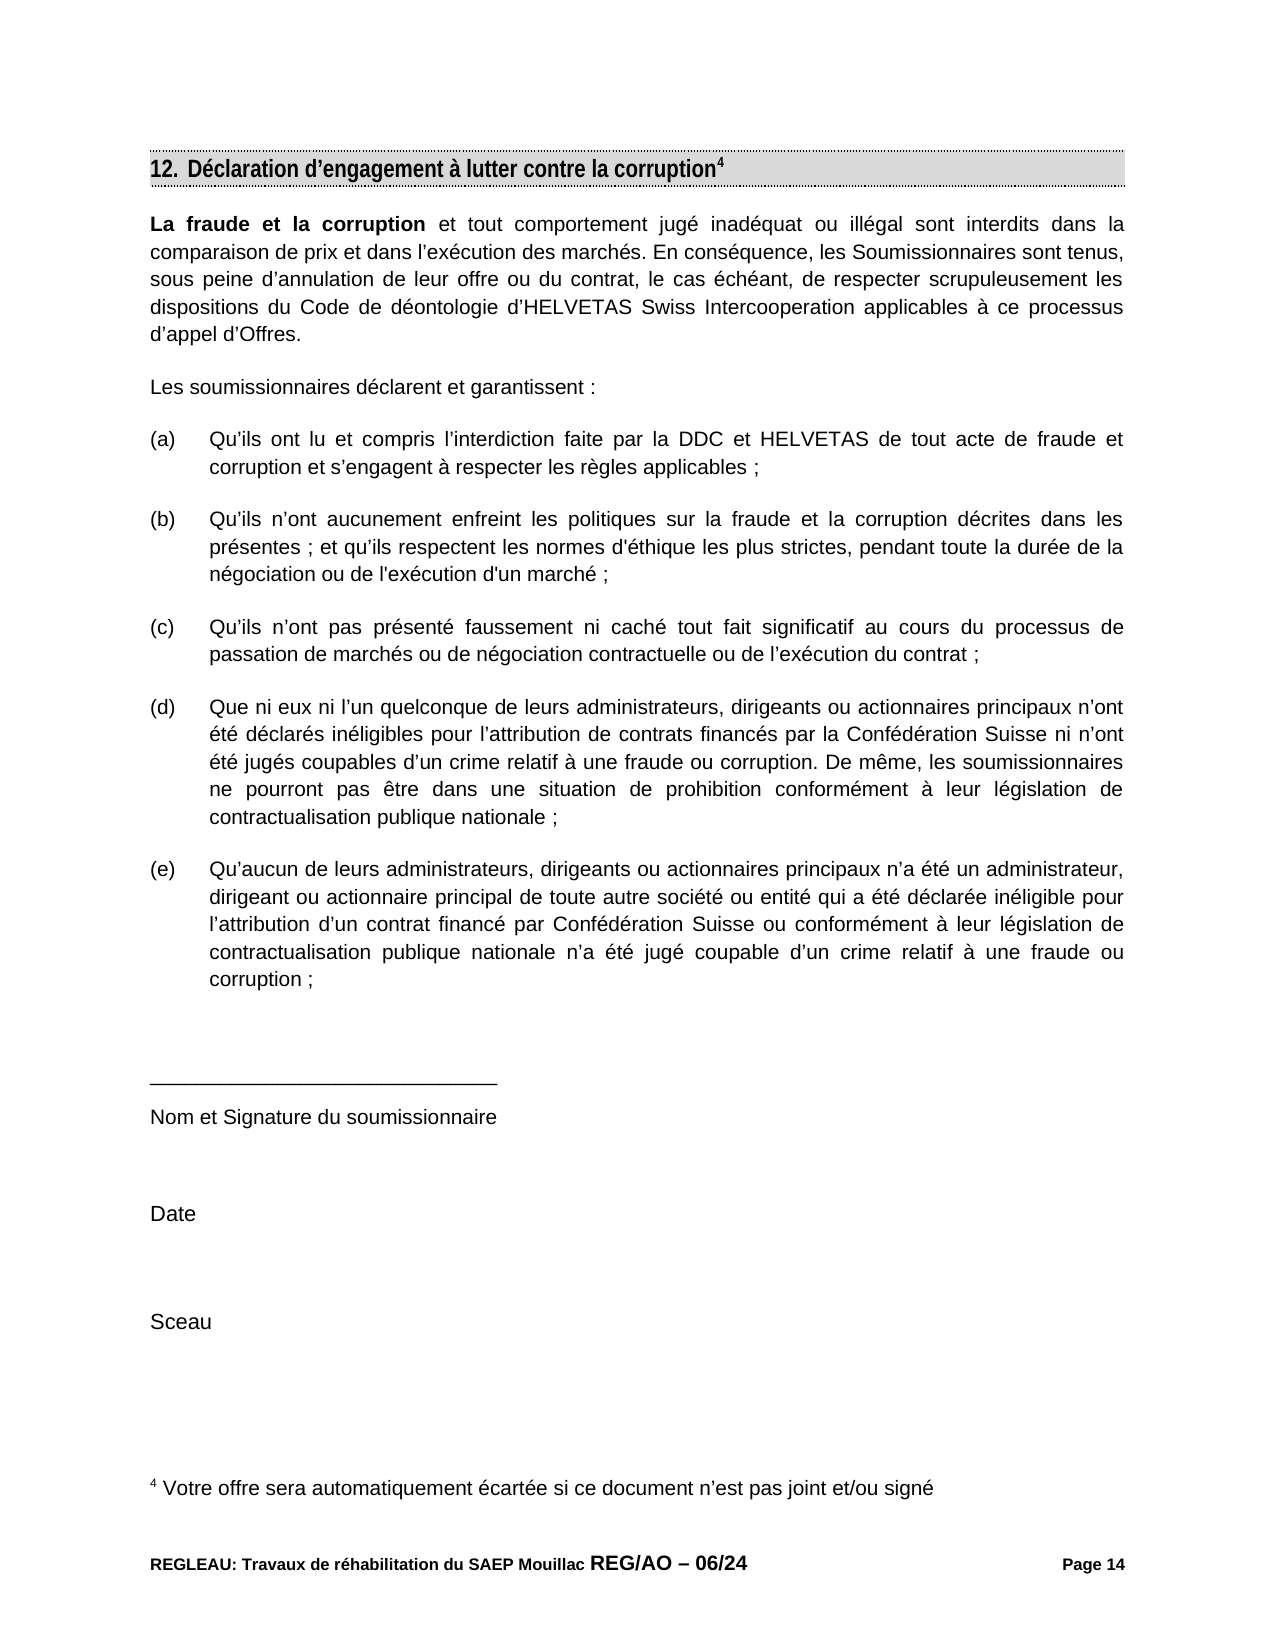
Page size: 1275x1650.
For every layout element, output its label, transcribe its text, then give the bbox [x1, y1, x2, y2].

text Date [150, 1201, 1125, 1226]
text Sceau [150, 1309, 1125, 1334]
text ______________________________ [150, 1062, 1125, 1086]
text (e) Qu’aucun de leurs administrateurs, dirigeants ou actionnaires principaux n’a été un administrateur, dirigeant ou actionnaire principal de toute autre société ou entité qui a été déclarée inéligible pour l’attribution d’un contrat financé par Confédération Suisse ou conformément à leur législation de contractualisation publique nationale n’a été jugé coupable d’un crime relatif à une fraude ou corruption ; [150, 857, 1125, 991]
text Les soumissionnaires déclarent et garantissent : [150, 374, 1125, 398]
text (a) Qu’ils ont lu et compris l’interdiction faite par la DDC et HELVETAS de tout acte de fraude et corruption et s’engagent à respecter les règles applicables ; [150, 427, 1125, 478]
text (c) Qu’ils n’ont pas présenté faussement ni caché tout fait significatif au cours du processus de passation de marchés ou de négociation contractuelle ou de l’exécution du contrat ; [150, 614, 1125, 666]
text (b) Qu’ils n’ont aucunement enfreint les politiques sur la fraude et la corruption décrites dans les présentes ; et qu’ils respectent les normes d'éthique les plus strictes, pendant toute la durée de la négociation ou de l'exécution d'un marché ; [150, 507, 1125, 586]
text Nom et Signature du soumissionnaire [150, 1104, 1125, 1128]
text La fraude et la corruption et tout comportement jugé inadéquat ou illégal sont interdits dans la comparaison de prix et dans l’exécution des marchés. En conséquence, les Soumissionnaires sont tenus, sous peine d’annulation de leur offre ou du contrat, le cas échéant, de respecter scrupuleusement les dispositions du Code de déontologie d’HELVETAS Swiss Intercooperation applicables à ce processus d’appel d’Offres. [150, 212, 1125, 346]
text (d) Que ni eux ni l’un quelconque de leurs administrateurs, dirigeants ou actionnaires principaux n’ont été déclarés inéligibles pour l’attribution de contrats financés par la Confédération Suisse ni n’ont été jugés coupables d’un crime relatif à une fraude ou corruption. De même, les soumissionnaires ne pourront pas être dans une situation de prohibition conformément à leur législation de contractualisation publique nationale ; [150, 694, 1125, 828]
subtitle Déclaration d’engagement à lutter contre la corruption [150, 150, 1125, 187]
